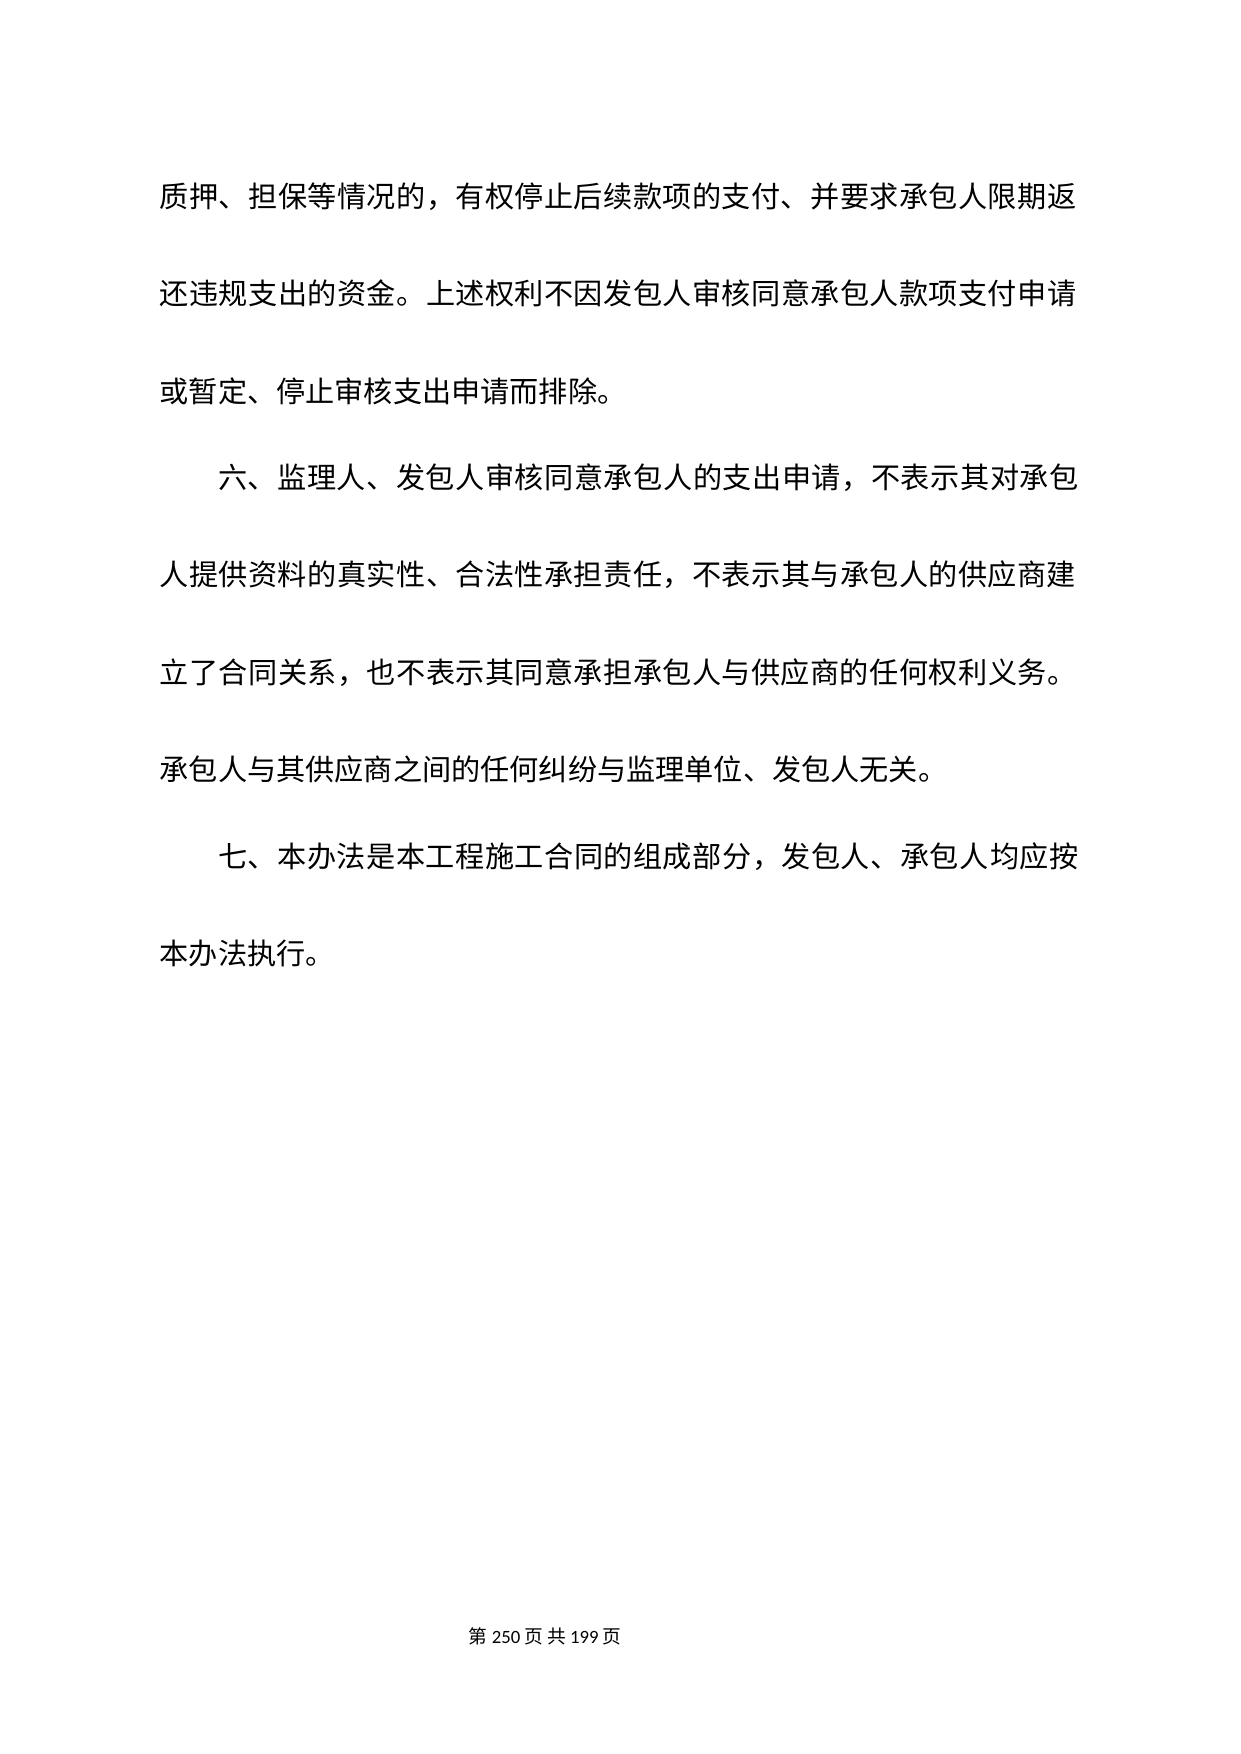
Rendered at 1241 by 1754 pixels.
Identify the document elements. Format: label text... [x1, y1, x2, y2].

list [159, 162, 1078, 422]
text 六、监理人、发包人审核同意承包人的支出申请，不表示其对承包人提供资料的真实性、合法性承担责任，不表示其与承包人的供应商建立了合同关系，也不表示其同意承担承包人与供应商的任何权利义务。承包人与其供应商之间的任何纠纷与监理单位、发包人无关。 [159, 443, 1078, 801]
text 七、本办法是本工程施工合同的组成部分，发包人、承包人均应按本办法执行。 [159, 822, 1078, 984]
